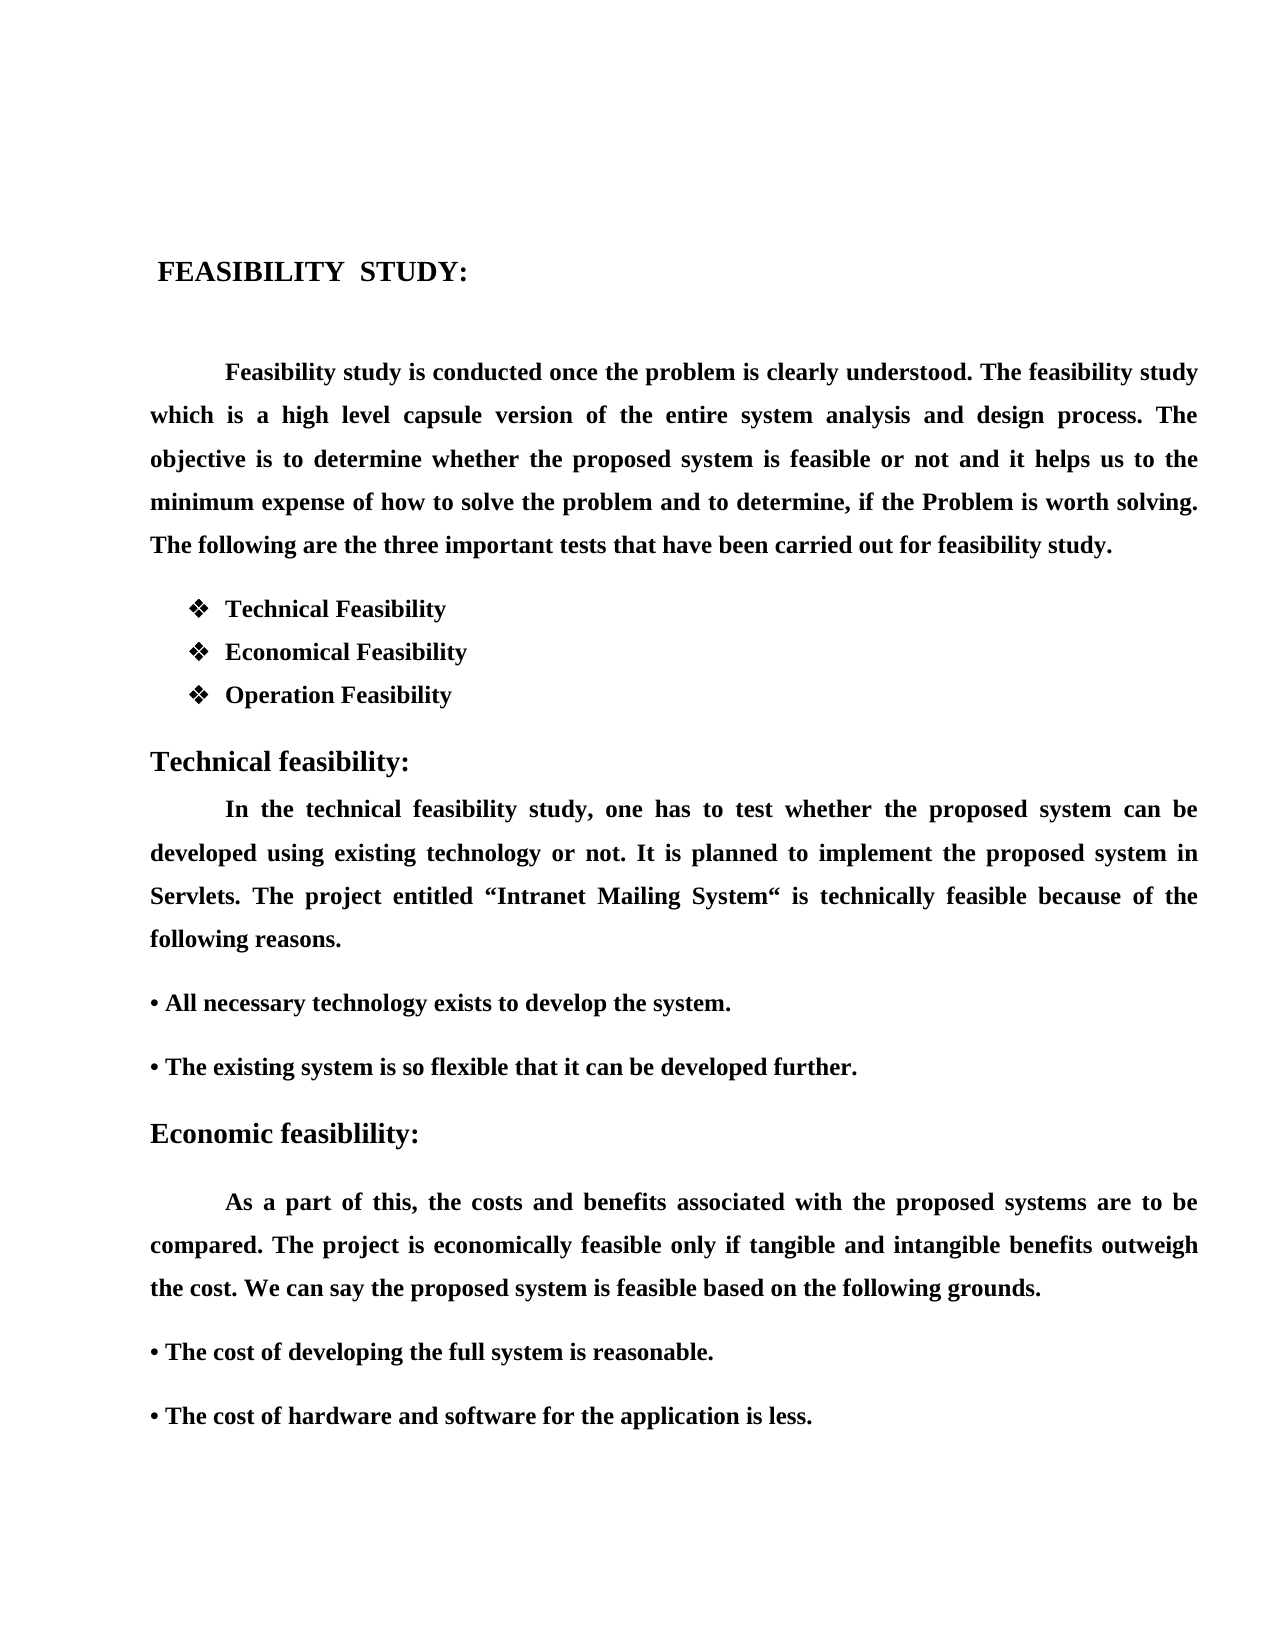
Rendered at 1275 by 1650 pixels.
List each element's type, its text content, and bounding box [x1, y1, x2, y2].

text Feasibility study is conducted once the problem is clearly understood. The feasibility study which is a high level capsule version of the entire system analysis and design process. The objective is to determine whether the proposed system is feasible or not and it helps us to the minimum expense of how to solve the problem and to determine, if the Problem is worth solving. The following are the three important tests that have been carried out for feasibility study. [150, 357, 1200, 559]
text As a part of this, the costs and benefits associated with the proposed systems are to be compared. The project is economically feasible only if tangible and intangible benefits outweigh the cost. We can say the proposed system is feasible based on the following grounds. [150, 1187, 1200, 1302]
text • The existing system is so flexible that it can be developed further. [150, 1052, 1200, 1081]
text • The cost of hardware and software for the application is less. [150, 1401, 1200, 1430]
text Economic feasiblility: [150, 1116, 1200, 1149]
list Technical Feasibility [187, 594, 1200, 623]
list Operation Feasibility [187, 680, 1200, 709]
subtitle FEASIBILITY STUDY: [150, 254, 1200, 288]
text Technical feasibility: [150, 744, 1200, 778]
text In the technical feasibility study, one has to test whether the proposed system can be developed using existing technology or not. It is planned to implement the proposed system in Servlets. The project entitled “Intranet Mailing System“ is technically feasible because of the following reasons. [150, 794, 1200, 953]
text • All necessary technology exists to develop the system. [150, 988, 1200, 1017]
list Economical Feasibility [187, 637, 1200, 666]
text • The cost of developing the full system is reasonable. [150, 1337, 1200, 1366]
